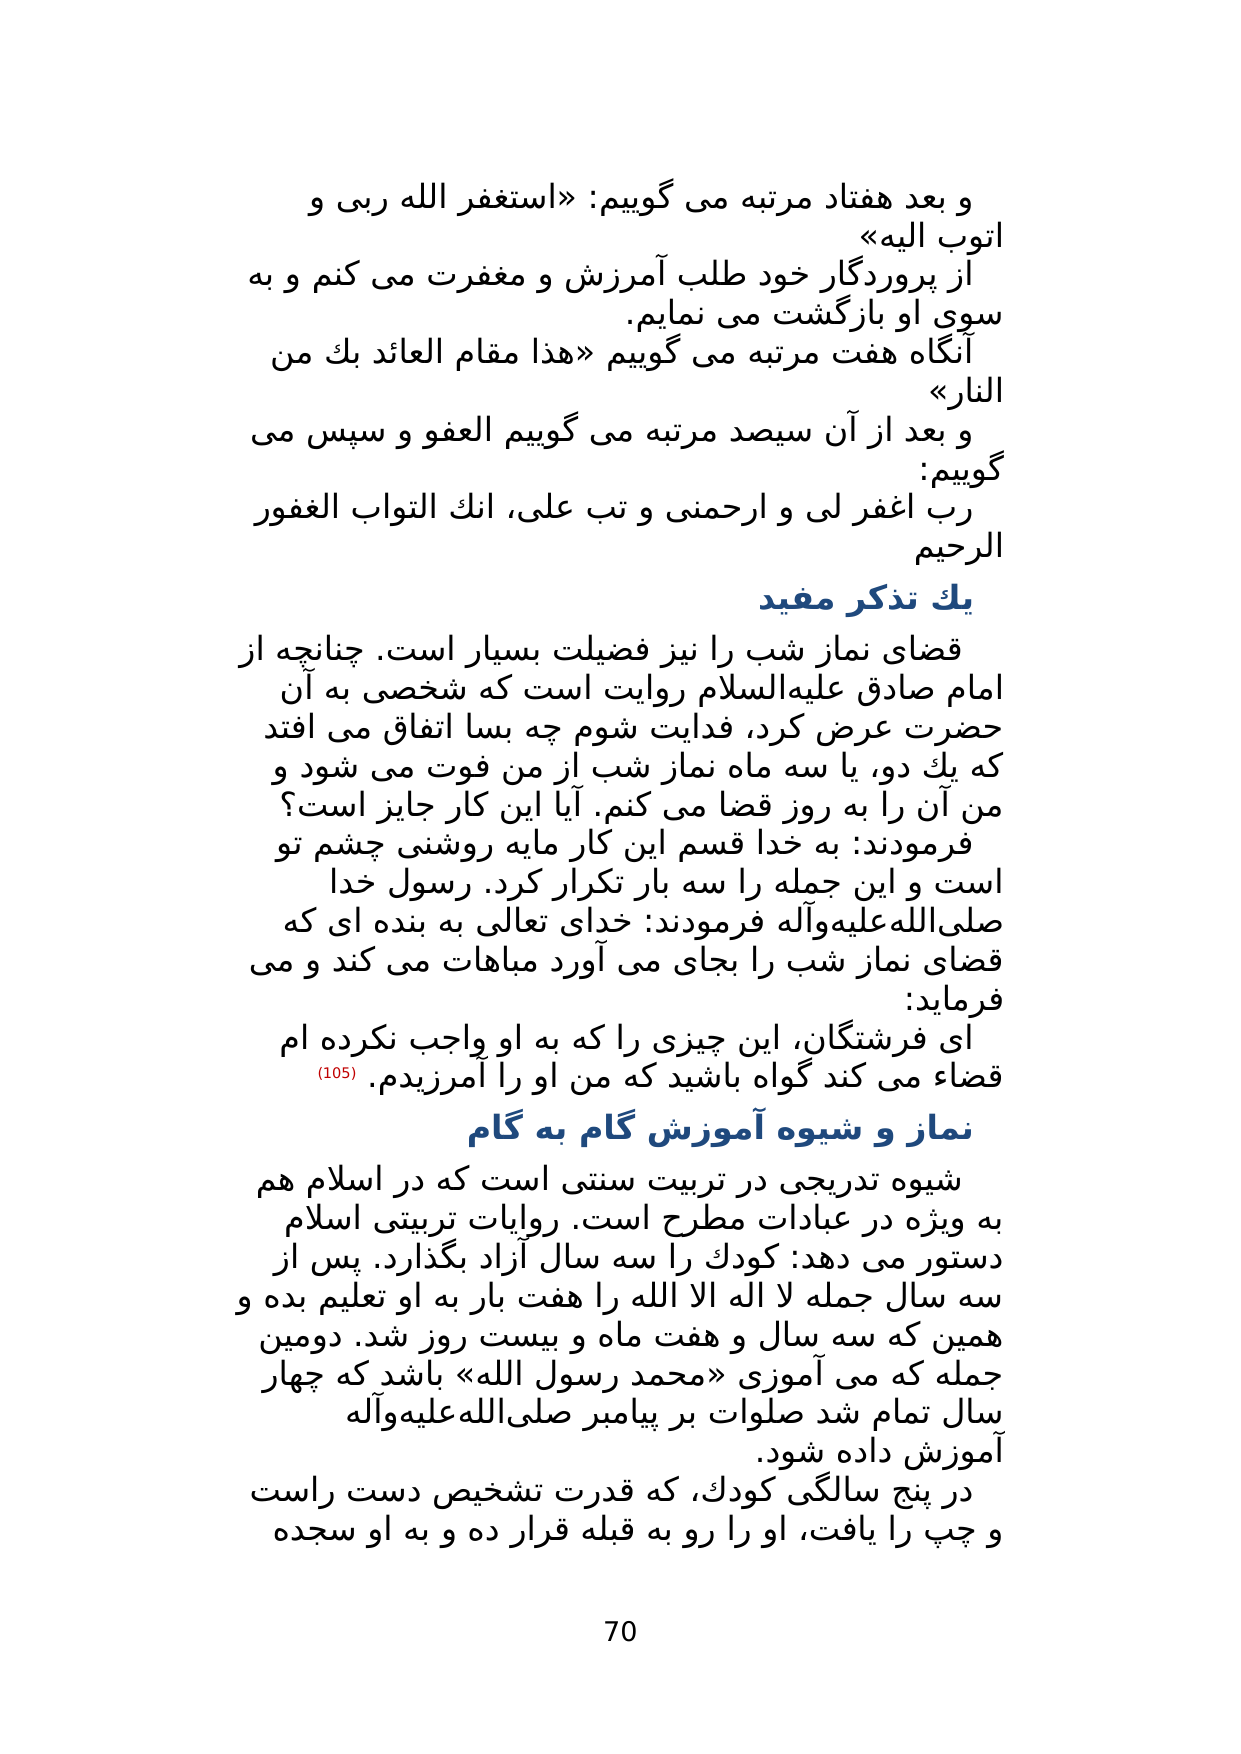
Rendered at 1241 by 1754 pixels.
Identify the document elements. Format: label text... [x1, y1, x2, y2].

text شيوه تدريجى در تربيت سنتى است كه در اسلام هم به ويژه در عبادات مطرح است. روايات تربيتى اسلام دستور مى دهد: كودك را سه سال آزاد بگذارد. پس از سه سال جمله لا اله الا الله را هفت بار به او تعليم بده و همين كه سه سال و هفت ماه و بيست روز شد. دومين جمله كه مى آموزى «محمد رسول الله» باشد كه چهار سال تمام شد صلوات بر پيامبر صلى‌الله‌عليه‌وآله‌ آموزش داده شود. [236, 1160, 1004, 1471]
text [236, 1471, 1004, 1548]
text اى فرشتگان، اين چيزى را كه به او واجب نكرده ام قضاء مى كند گواه باشيد كه من او را آمرزيدم. (105) [236, 1018, 1004, 1096]
subtitle يك تذكر مفيد [236, 578, 1004, 617]
text آنگاه هفت مرتبه مى گوييم «هذا مقام العائد بك من النار» [236, 333, 1004, 410]
text از پروردگار خود طلب آمرزش و مغفرت مى كنم و به سوى او بازگشت مى نمايم. [236, 255, 1004, 333]
subtitle نماز و شيوه آموزش گام به گام [236, 1108, 1004, 1147]
text و بعد از آن سيصد مرتبه مى گوييم العفو و سپس مى گوييم: [236, 410, 1004, 488]
text و بعد هفتاد مرتبه مى گوييم: «استغفر الله ربى و اتوب اليه» [236, 177, 1004, 255]
text رب اغفر لى و ارحمنى و تب على، انك التواب الغفور الرحيم [236, 488, 1004, 566]
text قضاى نماز شب را نيز فضيلت بسيار است. چنانچه از امام صادق عليه‌السلام روايت است كه شخصى به آن حضرت عرض كرد، فدايت شوم چه بسا اتفاق مى افتد كه يك دو، يا سه ماه نماز شب از من فوت مى شود و من آن را به روز قضا مى كنم. آيا اين كار جايز است؟ [236, 629, 1004, 824]
text فرمودند: به خدا قسم اين كار مايه روشنى چشم تو است و اين جمله را سه بار تكرار كرد. رسول خدا صلى‌الله‌عليه‌وآله‌ فرمودند: خداى تعالى به بنده اى كه قضاى نماز شب را بجاى مى آورد مباهات مى كند و مى فرمايد: [236, 824, 1004, 1018]
